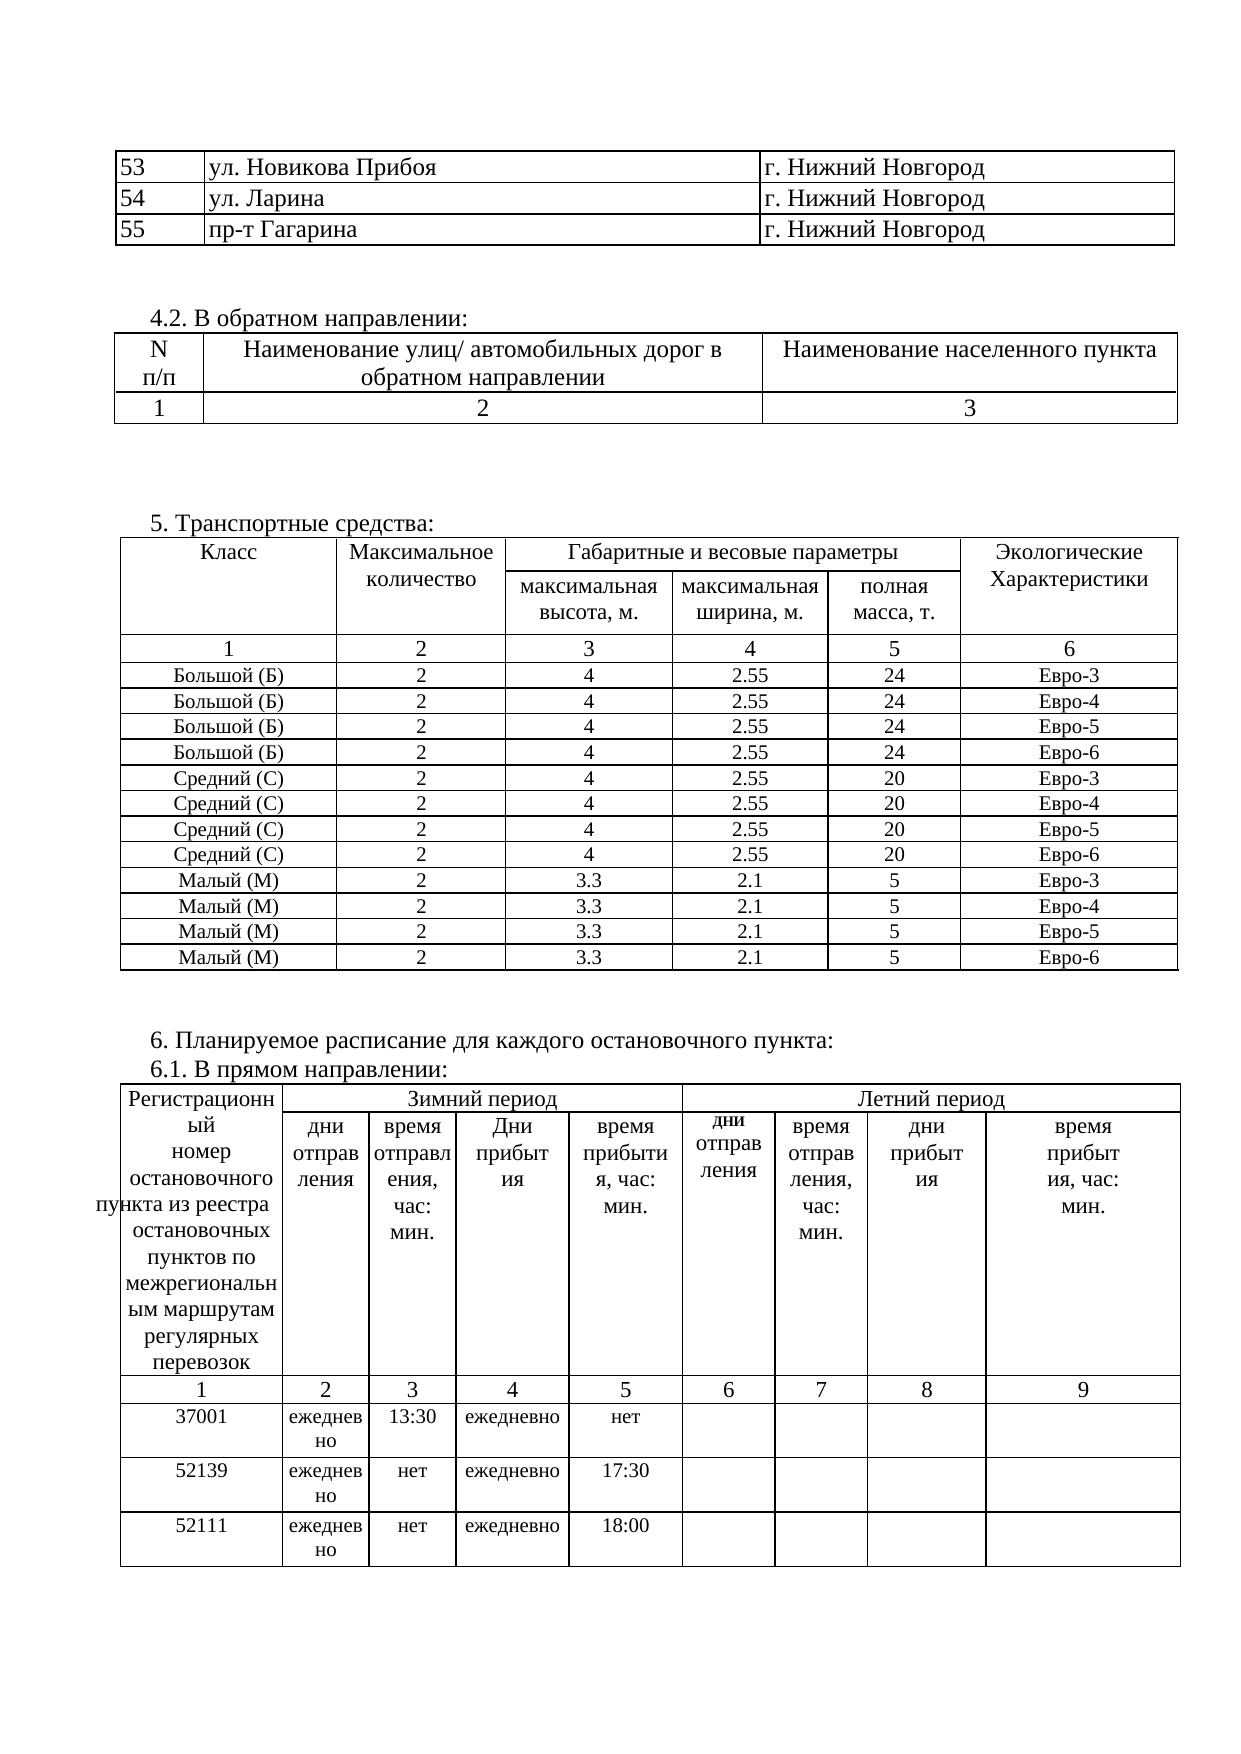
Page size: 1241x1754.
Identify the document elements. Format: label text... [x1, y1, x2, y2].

table_cell г. Нижний Новгород [761, 183, 1174, 213]
text 5. Транспортные средства: [150, 508, 1090, 537]
table_cell дни отправ ления [283, 1113, 368, 1374]
table_cell 1 [121, 1376, 282, 1402]
table_cell 6 [683, 1376, 774, 1402]
table_cell ежедневно [283, 1513, 368, 1566]
table_cell 2.55 [673, 842, 827, 866]
table_cell ежедневно [283, 1458, 368, 1511]
table_cell [987, 1404, 1180, 1457]
table_cell время прибыт ия, час: мин. [987, 1113, 1180, 1374]
table_cell 4 [506, 714, 672, 738]
table_cell Евро-6 [961, 740, 1177, 764]
table_cell 13:30 [370, 1404, 455, 1457]
table_cell 17:30 [570, 1458, 682, 1511]
table_cell 2.55 [673, 817, 827, 841]
table_cell 6 [961, 635, 1177, 661]
table_cell Большой (Б) [121, 714, 336, 738]
table_cell 2 [337, 868, 505, 892]
table_cell 18:00 [570, 1513, 682, 1566]
table_cell 4 [506, 766, 672, 789]
table_cell Малый (М) [121, 919, 336, 943]
table_cell 53 [117, 152, 204, 181]
table_cell 7 [776, 1376, 867, 1402]
table_cell 2 [337, 945, 505, 969]
table_cell 24 [829, 663, 960, 687]
table_cell г. Нижний Новгород [761, 215, 1174, 244]
table_cell 8 [868, 1376, 985, 1402]
table_cell Средний (С) [121, 842, 336, 866]
table_cell время прибыти я, час: мин. [570, 1113, 682, 1374]
table_cell [683, 1404, 774, 1457]
table_cell 2.1 [673, 868, 827, 892]
table_cell 4 [506, 791, 672, 815]
text 6.1. В прямом направлении: [150, 1054, 1090, 1083]
table_cell ДНИ отправ ления [683, 1113, 774, 1374]
table_cell ежедневно [457, 1513, 568, 1566]
table_cell 20 [829, 791, 960, 815]
table_cell Малый (М) [121, 894, 336, 918]
table_cell 4 [506, 740, 672, 764]
table_cell Большой (Б) [121, 689, 336, 713]
table_cell максимальная ширина, м. [673, 572, 827, 633]
table_cell 2 [337, 894, 505, 918]
table_cell 5 [829, 868, 960, 892]
table_header Наименование населенного пункта [763, 334, 1177, 391]
table_cell Средний (С) [121, 817, 336, 841]
table_header Класс [121, 538, 336, 633]
table_header Летний период [683, 1085, 1180, 1111]
table_cell Большой (Б) [121, 740, 336, 764]
table_cell 2 [337, 663, 505, 687]
table_cell 55 [117, 215, 204, 244]
table_cell 5 [829, 894, 960, 918]
table_cell 4 [506, 663, 672, 687]
table_cell 3 [370, 1376, 455, 1402]
table_cell 2 [337, 842, 505, 866]
table_cell 2.55 [673, 791, 827, 815]
table_cell 2.55 [673, 663, 827, 687]
table_cell Дни прибыт ия [457, 1113, 568, 1374]
table_cell Евро-4 [961, 894, 1177, 918]
table_cell 5 [829, 635, 960, 661]
text 6. Планируемое расписание для каждого остановочного пункта: [150, 1026, 1090, 1054]
table_cell Малый (М) [121, 868, 336, 892]
table_cell 2 [337, 791, 505, 815]
table_cell ул. Ларина [205, 183, 759, 213]
table_cell [987, 1458, 1180, 1511]
table_cell нет [570, 1404, 682, 1457]
table_cell Евро-5 [961, 817, 1177, 841]
table_cell дни прибыт ия [868, 1113, 985, 1374]
table_cell [776, 1458, 867, 1511]
table_cell 24 [829, 689, 960, 713]
table_cell 9 [987, 1376, 1180, 1402]
text 4.2. В обратном направлении: [150, 303, 1090, 332]
table_cell максимальная высота, м. [506, 572, 672, 633]
table_cell Евро-3 [961, 766, 1177, 789]
table_cell время отправл ения, час: мин. [370, 1113, 455, 1374]
table_header Зимний период [283, 1085, 682, 1111]
table_cell 2 [337, 766, 505, 789]
table_cell 2 [337, 817, 505, 841]
table_cell [868, 1404, 985, 1457]
table_cell 4 [506, 842, 672, 866]
table_cell 24 [829, 740, 960, 764]
table_cell 4 [506, 689, 672, 713]
table_cell 5 [829, 945, 960, 969]
table_cell 2.55 [673, 714, 827, 738]
table_cell ежедневно [283, 1404, 368, 1457]
table_cell [683, 1513, 774, 1566]
table_cell 3.3 [506, 894, 672, 918]
table_cell [868, 1513, 985, 1566]
table_cell Малый (М) [121, 945, 336, 969]
table_header N п/п [115, 334, 203, 391]
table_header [121, 1085, 282, 1374]
table_cell ежедневно [457, 1404, 568, 1457]
table_cell [868, 1458, 985, 1511]
table_cell Евро-4 [961, 689, 1177, 713]
table_cell Средний (С) [121, 791, 336, 815]
table_cell 4 [457, 1376, 568, 1402]
table_cell г. Нижний Новгород [761, 152, 1174, 181]
table_cell 52111 [121, 1513, 282, 1566]
table_cell 5 [829, 919, 960, 943]
table_cell Евро-6 [961, 842, 1177, 866]
table_cell полная масса, т. [829, 572, 960, 633]
table_cell Средний (С) [121, 766, 336, 789]
table_header Габаритные и весовые параметры [506, 538, 960, 570]
table_cell 2 [337, 714, 505, 738]
table_cell 2 [283, 1376, 368, 1402]
table_cell [776, 1513, 867, 1566]
table_cell 2 [337, 635, 505, 661]
table_cell 37001 [121, 1404, 282, 1457]
table_cell [683, 1458, 774, 1511]
table_cell Евро-6 [961, 945, 1177, 969]
table_cell Евро-3 [961, 663, 1177, 687]
table_cell 2.1 [673, 894, 827, 918]
table_cell 2.55 [673, 740, 827, 764]
table_cell Евро-4 [961, 791, 1177, 815]
table_header Максимальное количество [337, 538, 505, 633]
table_cell 3 [506, 635, 672, 661]
table_cell 2.55 [673, 689, 827, 713]
table_cell нет [370, 1513, 455, 1566]
table_cell Евро-5 [961, 919, 1177, 943]
table_cell 20 [829, 766, 960, 789]
table_cell 2 [204, 393, 762, 423]
table_cell пр-т Гагарина [205, 215, 759, 244]
table_cell 4 [506, 817, 672, 841]
table_cell 2 [337, 919, 505, 943]
table_cell 2.1 [673, 919, 827, 943]
table_cell 2 [337, 689, 505, 713]
table_cell Евро-3 [961, 868, 1177, 892]
table_cell ул. Новикова Прибоя [205, 152, 759, 181]
table_cell 4 [673, 635, 827, 661]
table_cell 3.3 [506, 919, 672, 943]
table_cell 24 [829, 714, 960, 738]
table_cell [776, 1404, 867, 1457]
table_cell 2.55 [673, 766, 827, 789]
table_cell 5 [570, 1376, 682, 1402]
table_cell 3 [763, 391, 1177, 423]
table_header Экологические Характеристики [961, 538, 1177, 633]
table_cell 54 [117, 183, 204, 213]
table_cell [987, 1513, 1180, 1566]
table_cell 20 [829, 842, 960, 866]
table_cell 20 [829, 817, 960, 841]
table_cell Евро-5 [961, 714, 1177, 738]
table_cell 3.3 [506, 945, 672, 969]
table_cell 2.1 [673, 945, 827, 969]
table_header Наименование улиц/ автомобильных дорог в обратном направлении [204, 334, 762, 391]
table_cell 2 [337, 740, 505, 764]
table_cell 1 [115, 392, 203, 423]
table_cell 3.3 [506, 868, 672, 892]
table_cell 1 [121, 635, 336, 661]
table_cell нет [370, 1458, 455, 1511]
table_cell 52139 [121, 1458, 282, 1511]
table_cell Большой (Б) [121, 663, 336, 687]
table_cell ежедневно [457, 1458, 568, 1511]
table_cell время отправ ления, час: мин. [776, 1113, 867, 1374]
